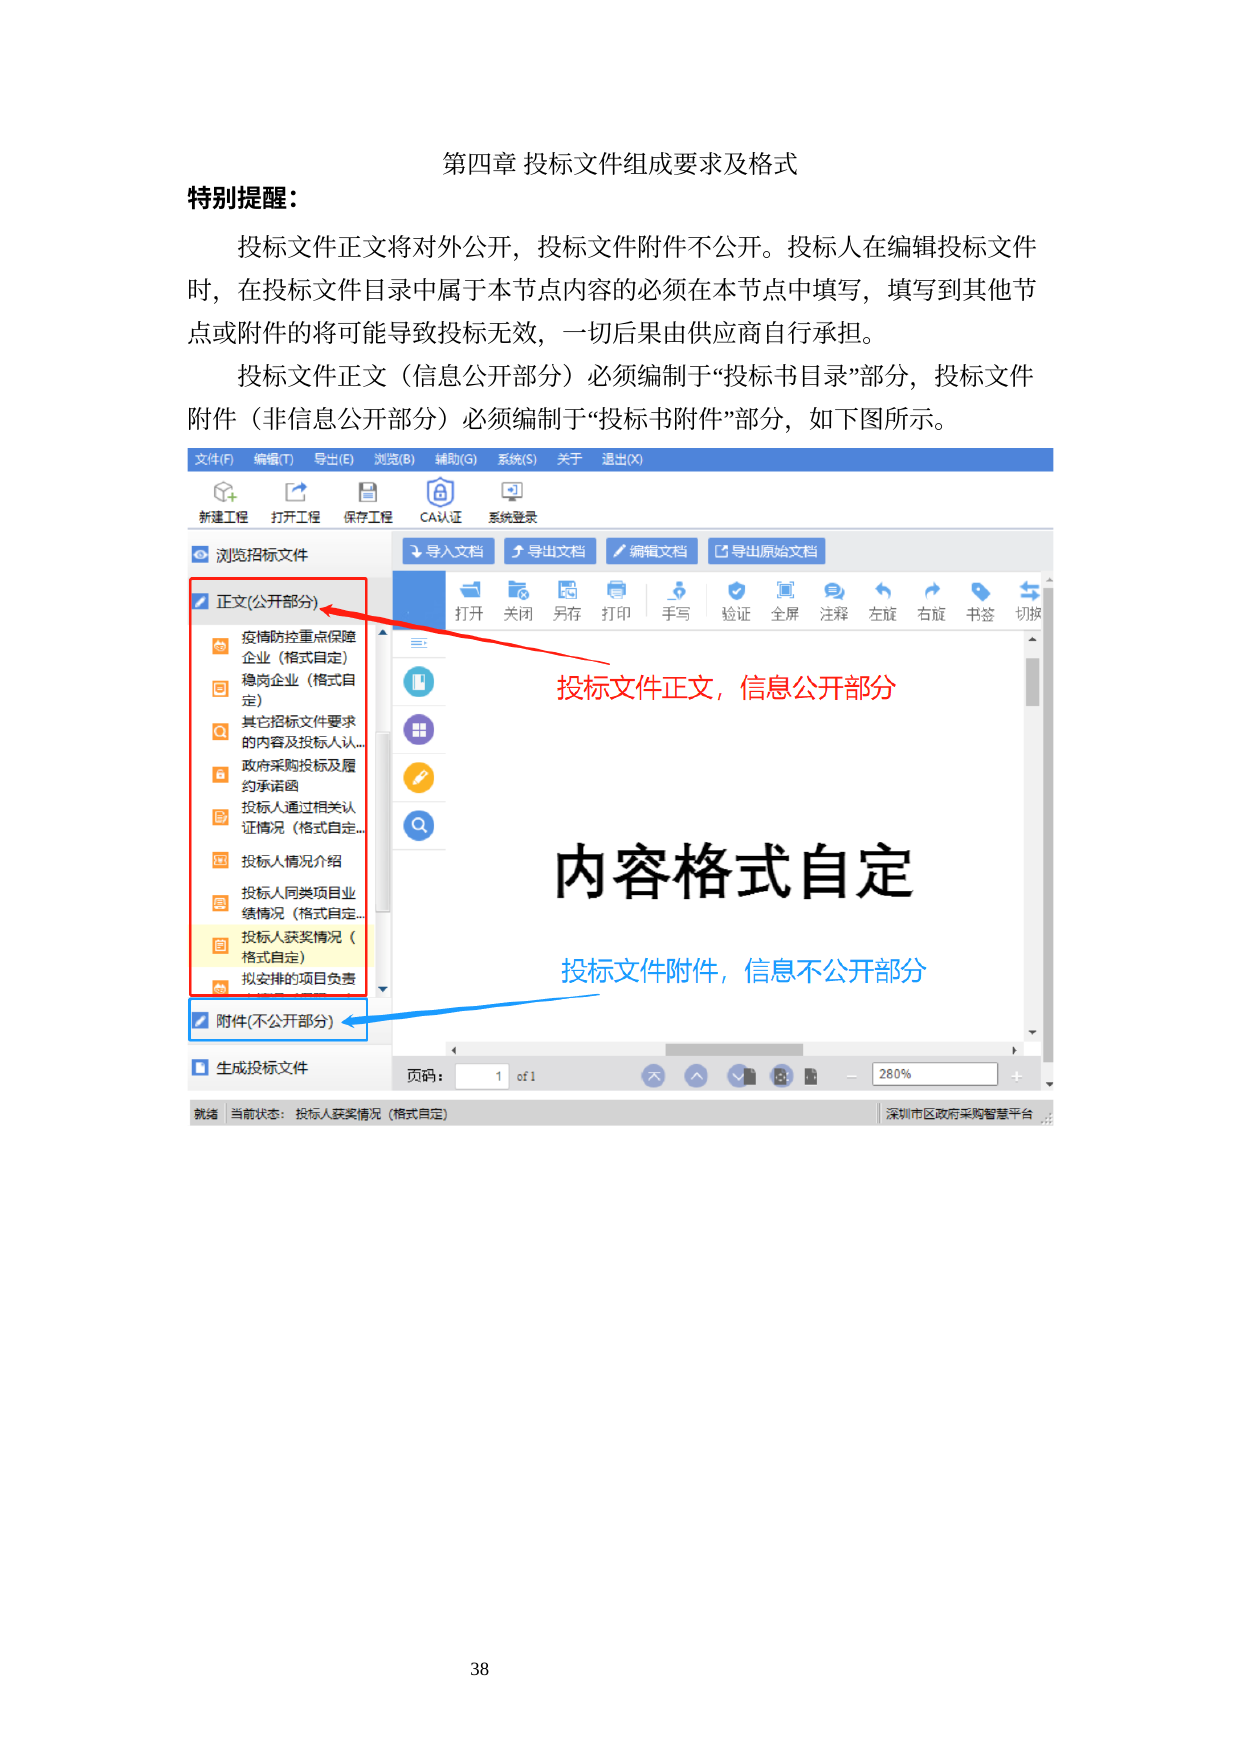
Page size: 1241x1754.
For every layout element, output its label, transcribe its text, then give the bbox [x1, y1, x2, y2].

subtitle 第四章 投标文件组成要求及格式 [187, 150, 1053, 179]
text 投标文件正文将对外公开，投标文件附件不公开。投标人在编辑投标文件时，在投标文件目录中属于本节点内容的必须在本节点中填写，填写到其他节点或附件的将可能导致投标无效，一切后果由供应商自行承担。 [187, 233, 1053, 348]
text 特别提醒： [187, 179, 1053, 215]
text 投标文件正文（信息公开部分）必须编制于“投标书目录”部分，投标文件附件（非信息公开部分）必须编制于“投标书附件”部分，如下图所示。 [187, 362, 1053, 434]
picture [187, 448, 1054, 1126]
